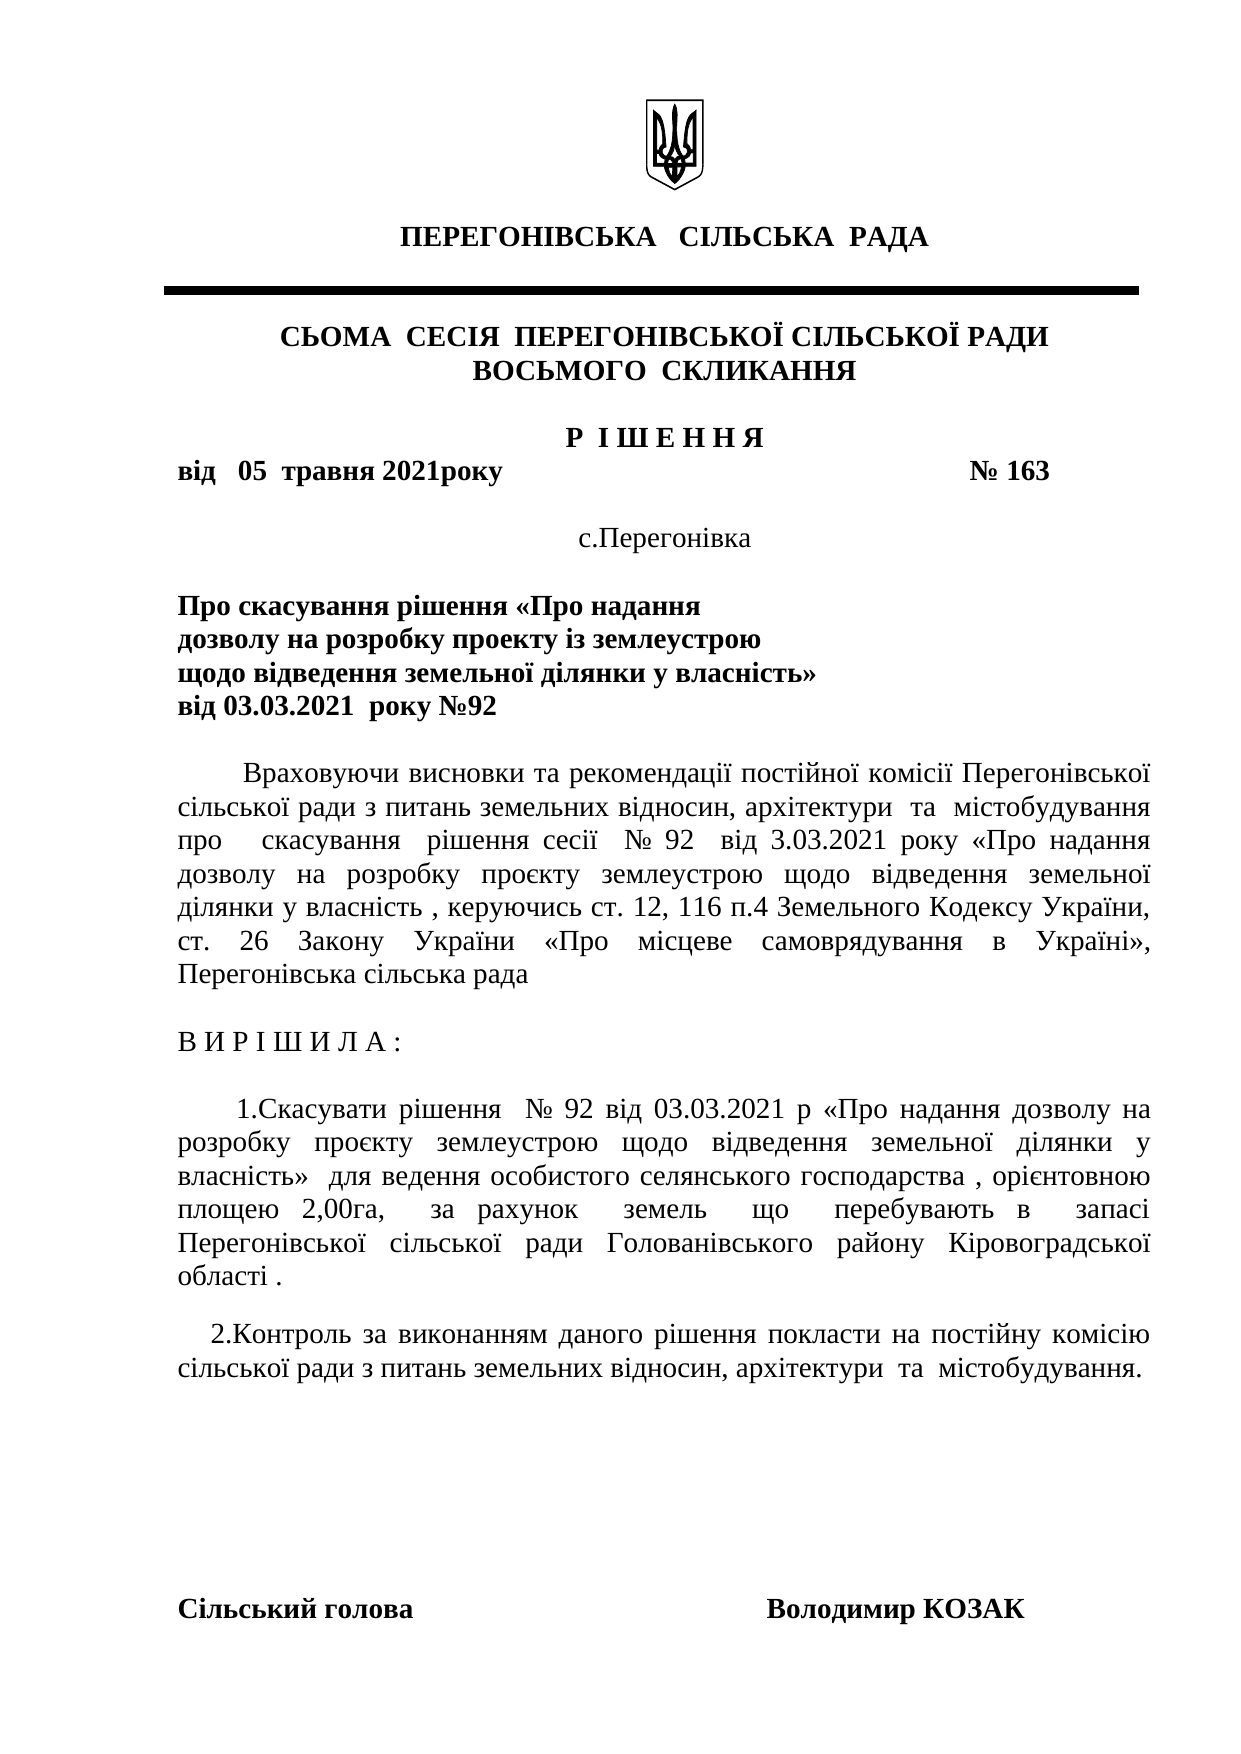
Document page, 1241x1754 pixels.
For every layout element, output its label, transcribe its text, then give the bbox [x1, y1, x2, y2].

text В И Р І Ш И Л А : [177, 1024, 1152, 1057]
text ПЕРЕГОНІВСЬКА СІЛЬСЬКА РАДА [177, 219, 1152, 252]
text ВОСЬМОГО СКЛИКАННЯ [177, 353, 1152, 386]
text 2.Контроль за виконанням даного рішення покласти на постійну комісію сільської ради з питань земельних відносин, архітектури та містобудування. [177, 1316, 1152, 1383]
text Сільський голова Володимир КОЗАК [177, 1591, 1152, 1624]
text с.Перегонівка [177, 521, 1152, 554]
text від 03.03.2021 року №92 [177, 688, 1152, 722]
text Про скасування рішення «Про надання [177, 588, 1152, 621]
text щодо відведення земельної ділянки у власність» [177, 655, 1152, 688]
text СЬОМА СЕСІЯ ПЕРЕГОНІВСЬКОЇ СІЛЬСЬКОЇ РАДИ [177, 319, 1152, 353]
text дозволу на розробку проекту із землеустрою [177, 621, 1152, 655]
text Враховуючи висновки та рекомендації постійної комісії Перегонівської сільської ради з питань земельних відносин, архітектури та містобудування про скасування рішення сесії № 92 від 3.03.2021 року «Про надання дозволу на розробку проєкту землеустрою щодо відведення земельної ділянки у власність , керуючись ст. 12, 116 п.4 Земельного Кодексу України, ст. 26 Закону України «Про місцеве самоврядування в Україні», Перегонівська сільська рада [177, 755, 1152, 990]
text від 05 травня 2021року № 163 [177, 453, 1152, 487]
text Р І Ш Е Н Н Я [177, 420, 1152, 453]
text 1.Скасувати рішення № 92 від 03.03.2021 р «Про надання дозволу на розробку проєкту землеустрою щодо відведення земельної ділянки у власність» для ведення особистого селянського господарства , орієнтовною площею 2,00га, за рахунок земель що перебувають в запасі Перегонівської сільської ради Голованівського району Кіровоградської області . [177, 1091, 1152, 1292]
